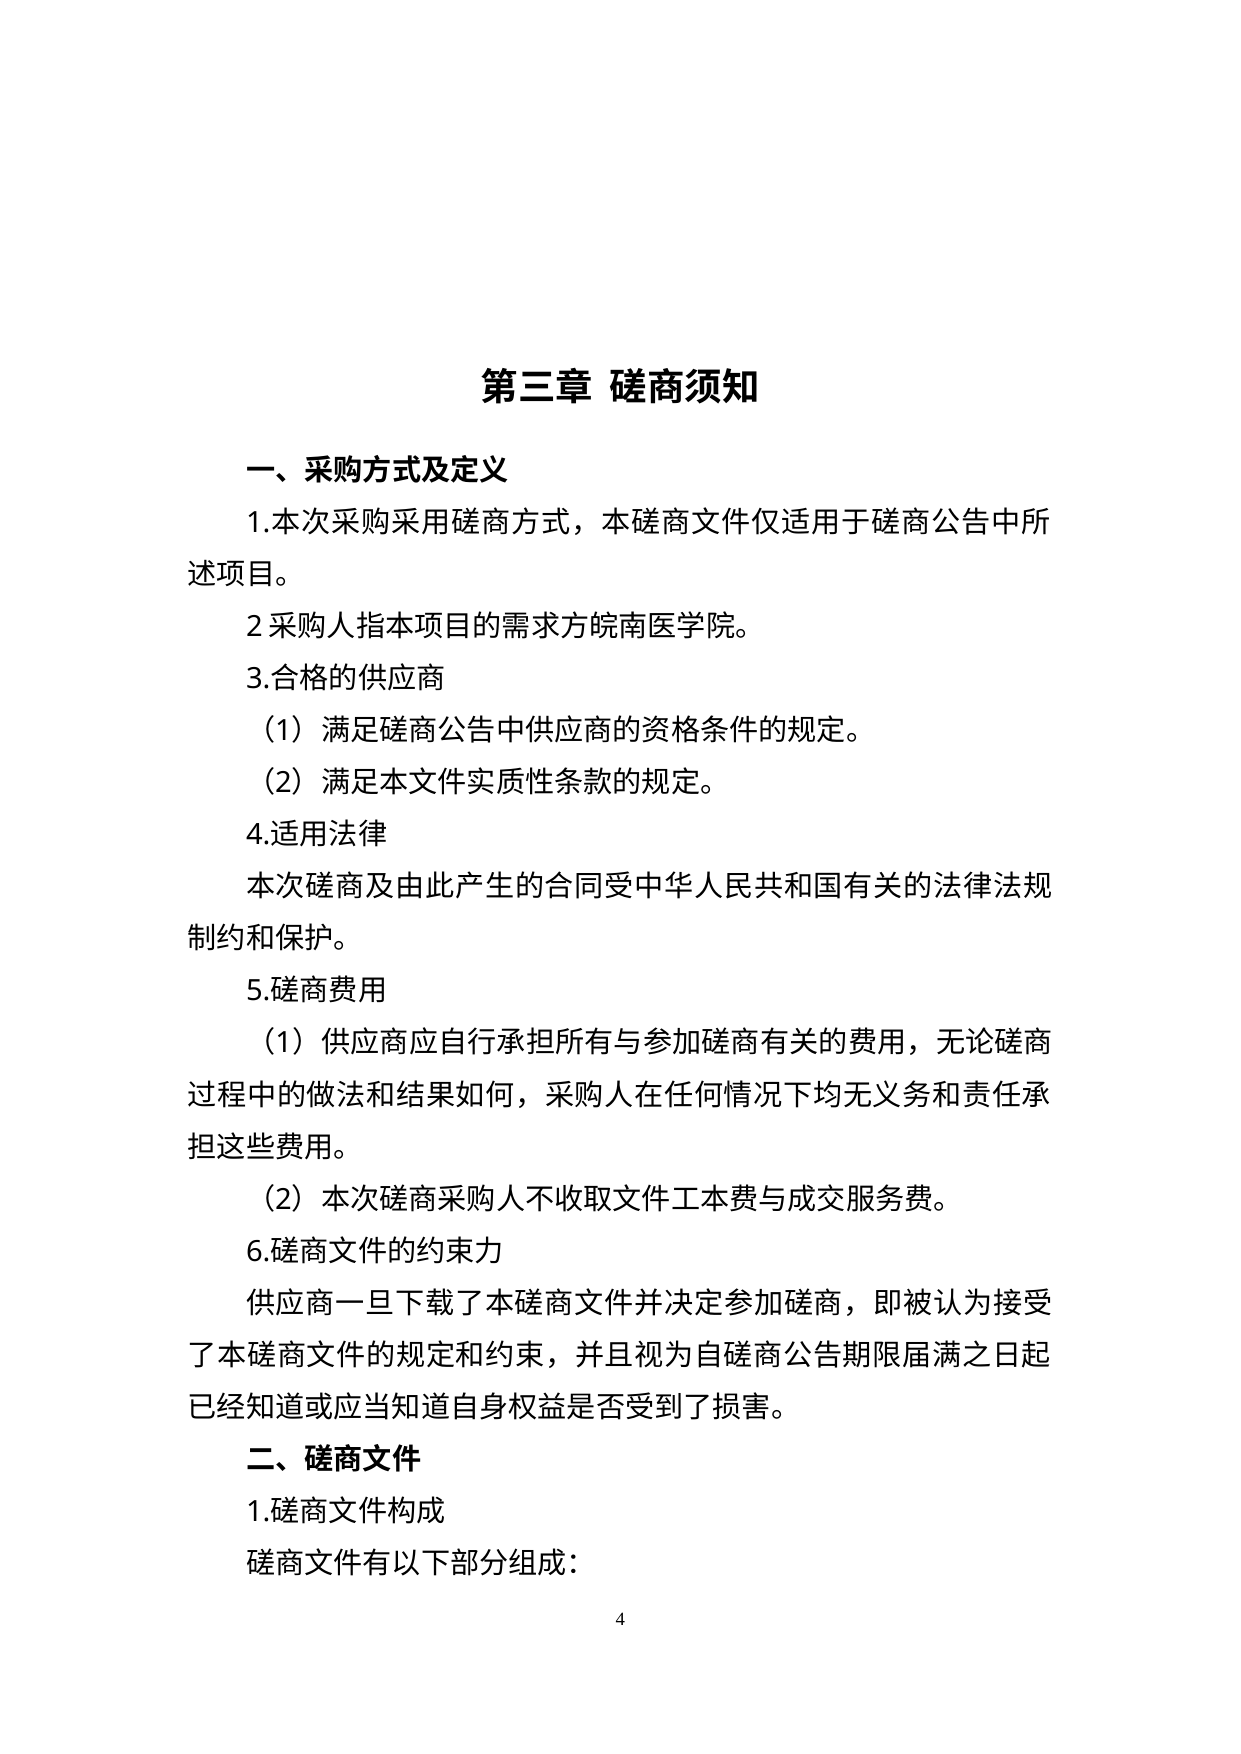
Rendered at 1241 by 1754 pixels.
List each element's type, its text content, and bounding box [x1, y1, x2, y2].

text （2）本次磋商采购人不收取文件工本费与成交服务费。 [187, 1167, 1053, 1219]
text 供应商一旦下载了本磋商文件并决定参加磋商，即被认为接受了本磋商文件的规定和约束，并且视为自磋商公告期限届满之日起已经知道或应当知道自身权益是否受到了损害。 [187, 1272, 1053, 1428]
text （1）供应商应自行承担所有与参加磋商有关的费用，无论磋商过程中的做法和结果如何，采购人在任何情况下均无义务和责任承担这些费用。 [187, 1011, 1053, 1167]
text 磋商文件有以下部分组成： [187, 1532, 1053, 1584]
subtitle 第三章 磋商须知 [187, 357, 1053, 411]
text 二、磋商文件 [187, 1428, 1053, 1480]
text 5.磋商费用 [187, 959, 1053, 1011]
text （2）满足本文件实质性条款的规定。 [187, 751, 1053, 803]
text 本次磋商及由此产生的合同受中华人民共和国有关的法律法规制约和保护。 [187, 855, 1053, 959]
text 3.合格的供应商 [187, 647, 1053, 699]
text 2采购人指本项目的需求方皖南医学院。 [187, 594, 1053, 647]
text 4.适用法律 [187, 803, 1053, 855]
text 1.本次采购采用磋商方式，本磋商文件仅适用于磋商公告中所述项目。 [187, 490, 1053, 594]
text 1.磋商文件构成 [187, 1480, 1053, 1532]
text （1）满足磋商公告中供应商的资格条件的规定。 [246, 699, 1053, 751]
text 一、采购方式及定义 [187, 438, 1053, 490]
text 6.磋商文件的约束力 [187, 1219, 1053, 1272]
